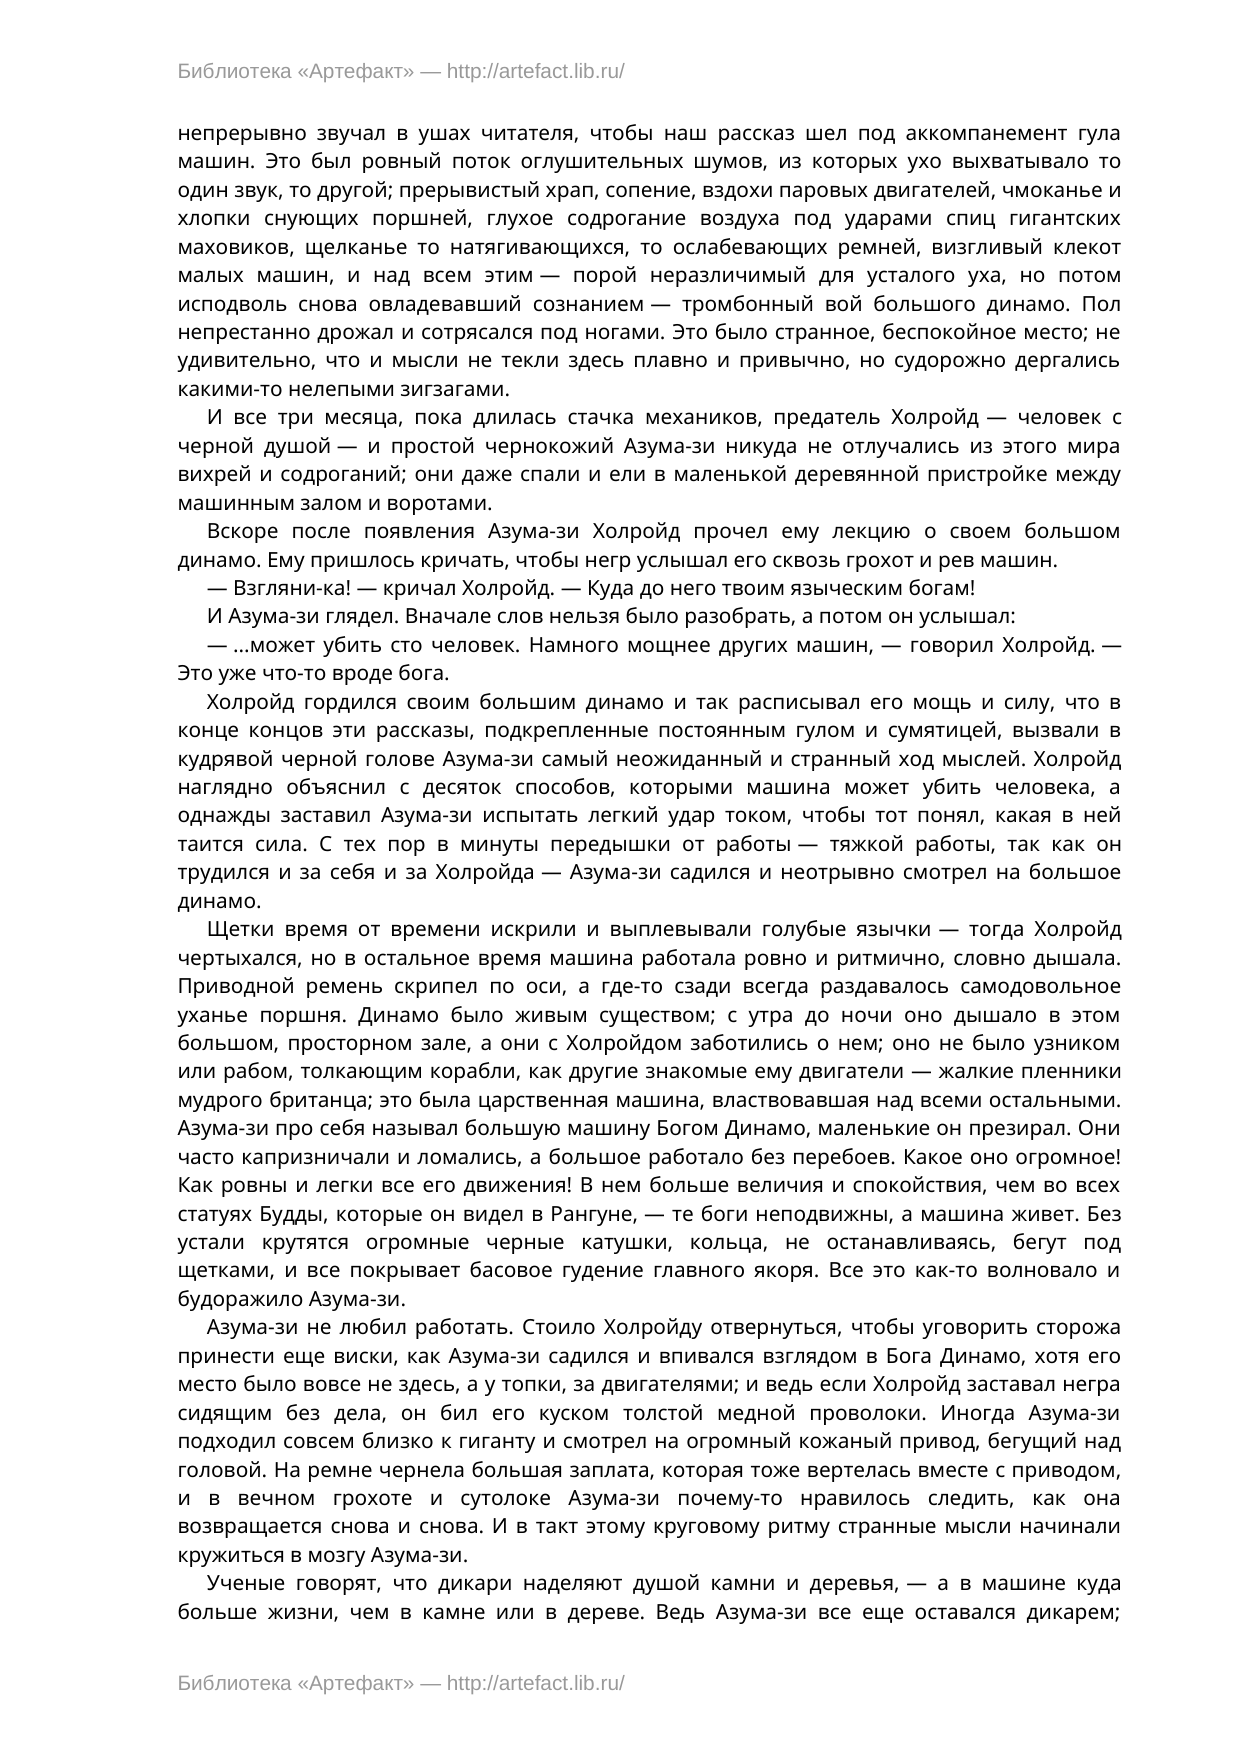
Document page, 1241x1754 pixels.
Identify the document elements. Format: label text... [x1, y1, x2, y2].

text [177, 1568, 1122, 1625]
text — ...может убить сто человек. Намного мощнее других машин, — говорил Холройд. — Это уже что-то вроде бога. [177, 630, 1122, 687]
text Холройд гордился своим большим динамо и так расписывал его мощь и силу, что в конце концов эти рассказы, подкрепленные постоянным гулом и сумятицей, вызвали в кудрявой черной голове Азума-зи самый неожиданный и странный ход мыслей. Холройд наглядно объяснил с десяток способов, которыми машина может убить человека, а однажды заставил Азума-зи испытать легкий удар током, чтобы тот понял, какая в ней таится сила. С тех пор в минуты передышки от работы — тяжкой работы, так как он трудился и за себя и за Холройда — Азума-зи садился и неотрывно смотрел на большое динамо. [177, 687, 1122, 914]
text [177, 118, 1122, 402]
text — Взгляни-ка! — кричал Холройд. — Куда до него твоим языческим богам! [177, 573, 1122, 602]
text И Азума-зи глядел. Вначале слов нельзя было разобрать, а потом он услышал: [177, 602, 1122, 630]
text Вскоре после появления Азума-зи Холройд прочел ему лекцию о своем большом динамо. Ему пришлось кричать, чтобы негр услышал его сквозь грохот и рев машин. [177, 516, 1122, 573]
text Азума-зи не любил работать. Стоило Холройду отвернуться, чтобы уговорить сторожа принести еще виски, как Азума-зи садился и впивался взглядом в Бога Динамо, хотя его место было вовсе не здесь, а у топки, за двигателями; и ведь если Холройд заставал негра сидящим без дела, он бил его куском толстой медной проволоки. Иногда Азума-зи подходил совсем близко к гиганту и смотрел на огромный кожаный привод, бегущий над головой. На ремне чернела большая заплата, которая тоже вертелась вместе с приводом, и в вечном грохоте и сутолоке Азума-зи почему-то нравилось следить, как она возвращается снова и снова. И в такт этому круговому ритму странные мысли начинали кружиться в мозгу Азума-зи. [177, 1312, 1122, 1568]
text И все три месяца, пока длилась стачка механиков, предатель Холройд — человек с черной душой — и простой чернокожий Азума-зи никуда не отлучались из этого мира вихрей и содроганий; они даже спали и ели в маленькой деревянной пристройке между машинным залом и воротами. [177, 402, 1122, 516]
text Щетки время от времени искрили и выплевывали голубые язычки — тогда Холройд чертыхался, но в остальное время машина работала ровно и ритмично, словно дышала. Приводной ремень скрипел по оси, а где-то сзади всегда раздавалось самодовольное уханье поршня. Динамо было живым существом; с утра до ночи оно дышало в этом большом, просторном зале, а они с Холройдом заботились о нем; оно не было узником или рабом, толкающим корабли, как другие знакомые ему двигатели — жалкие пленники мудрого британца; это была царственная машина, властвовавшая над всеми остальными. Азума-зи про себя называл большую машину Богом Динамо, маленькие он презирал. Они часто капризничали и ломались, а большое работало без перебоев. Какое оно огромное! Как ровны и легки все его движения! В нем больше величия и спокойствия, чем во всех статуях Будды, которые он видел в Рангуне, — те боги неподвижны, а машина живет. Без устали крутятся огромные черные катушки, кольца, не останавливаясь, бегут под щетками, и все покрывает басовое гудение главного якоря. Все это как-то волновало и будоражило Азума-зи. [177, 914, 1122, 1312]
